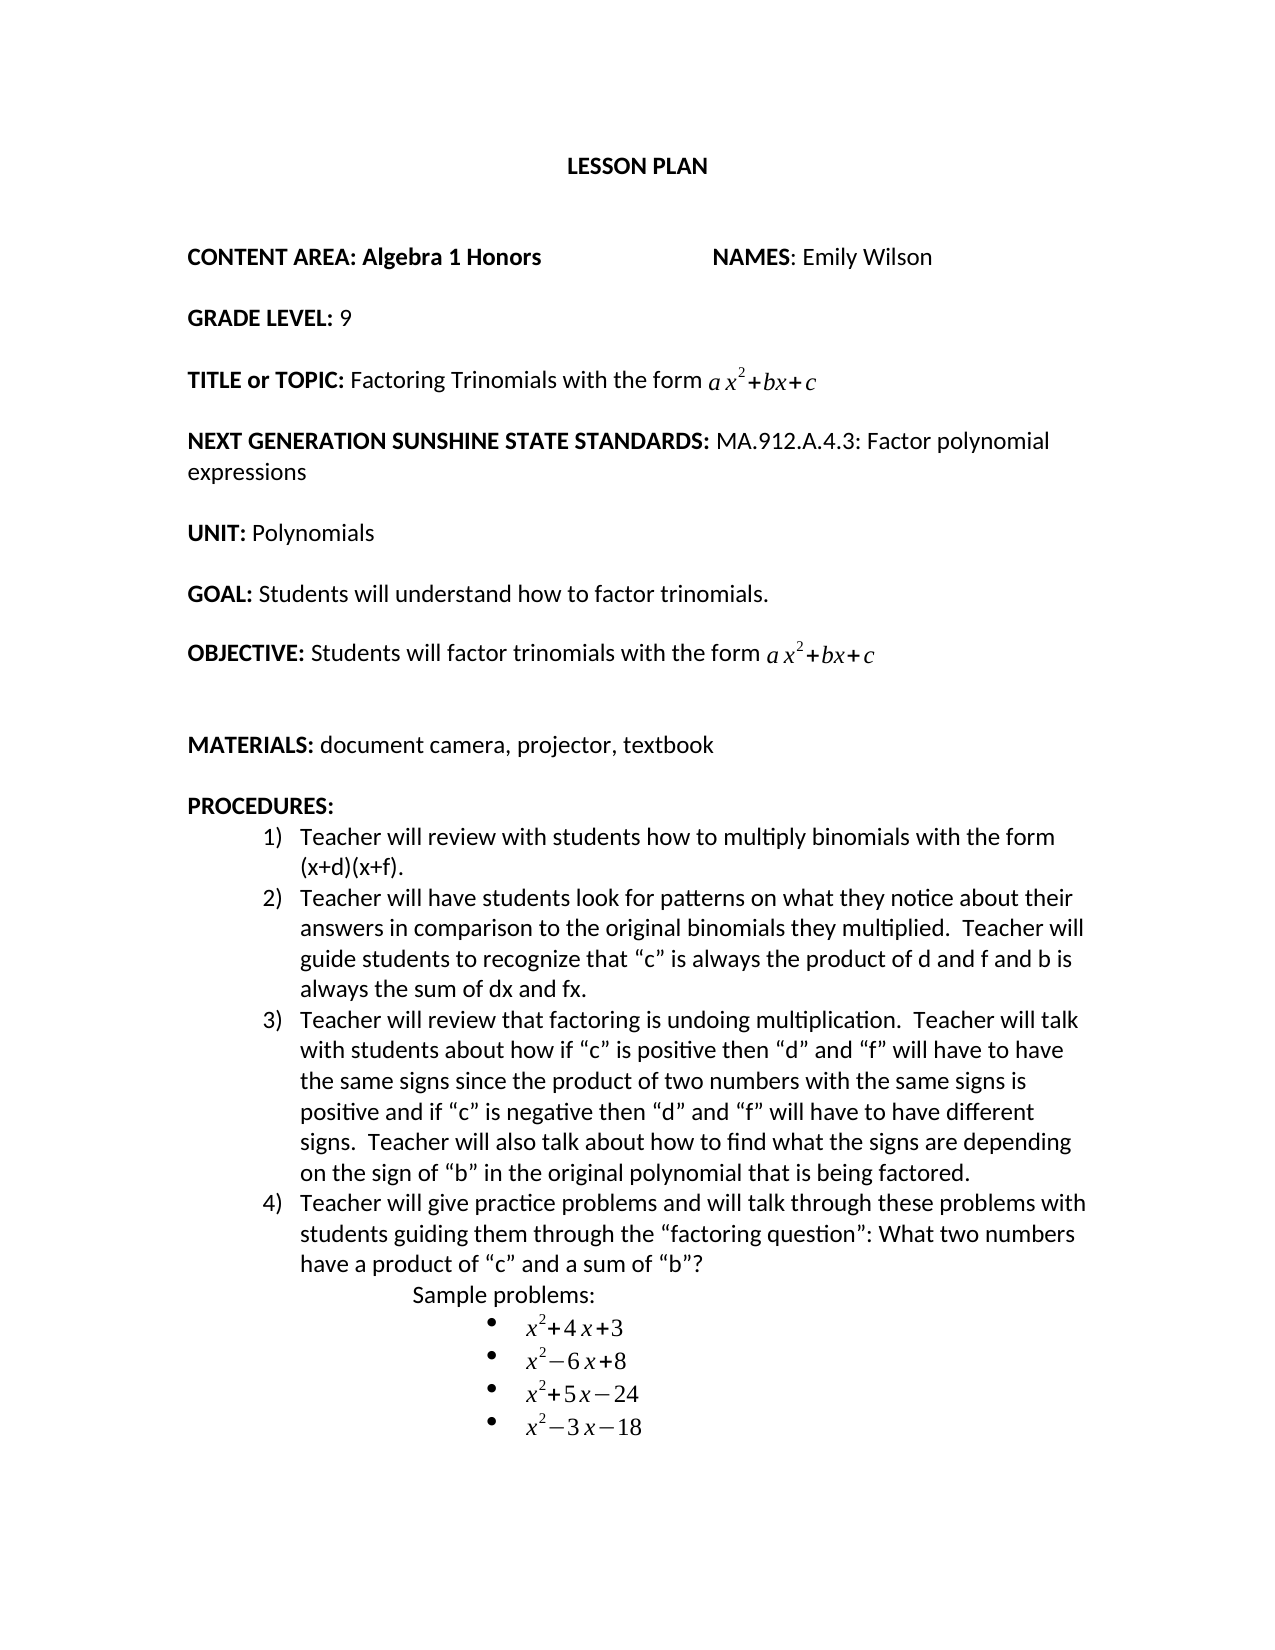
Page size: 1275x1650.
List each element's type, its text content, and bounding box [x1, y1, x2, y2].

list Teacher will give practice problems and will talk through these problems with students guiding them through the “factoring question”: What two numbers have a product of “c” and a sum of “b”? [262, 1187, 1087, 1279]
text TITLE or TOPIC: Factoring Trinomials with the form [187, 364, 1087, 395]
text CONTENT AREA: Algebra 1 Honors NAMES: Emily Wilson [187, 242, 1087, 272]
text PROCEDURES: [187, 790, 1087, 821]
text GRADE LEVEL: 9 [187, 303, 1087, 333]
list Teacher will review that factoring is undoing multiplication. Teacher will talk with students about how if “c” is positive then “d” and “f” will have to have the same signs since the product of two numbers with the same signs is positive and if “c” is negative then “d” and “f” will have to have different signs. Teacher will also talk about how to find what the signs are depending on the sign of “b” in the original polynomial that is being factored. [262, 1004, 1087, 1187]
text OBJECTIVE: Students will factor trinomials with the form [187, 637, 1087, 668]
list Teacher will have students look for patterns on what they notice about their answers in comparison to the original binomials they multiplied. Teacher will guide students to recognize that “c” is always the product of d and f and b is always the sum of dx and fx. [262, 882, 1087, 1004]
text MATERIALS: document camera, projector, textbook [187, 729, 1087, 760]
text NEXT GENERATION SUNSHINE STATE STANDARDS: MA.912.A.4.3: Factor polynomial expressions [187, 425, 1087, 486]
text Sample problems: [187, 1279, 1087, 1309]
list Teacher will review with students how to multiply binomials with the form (x+d)(x+f). [262, 821, 1087, 882]
text UNIT: Polynomials [187, 517, 1087, 547]
text GOAL: Students will understand how to factor trinomials. [187, 578, 1087, 608]
text LESSON PLAN [187, 150, 1087, 181]
